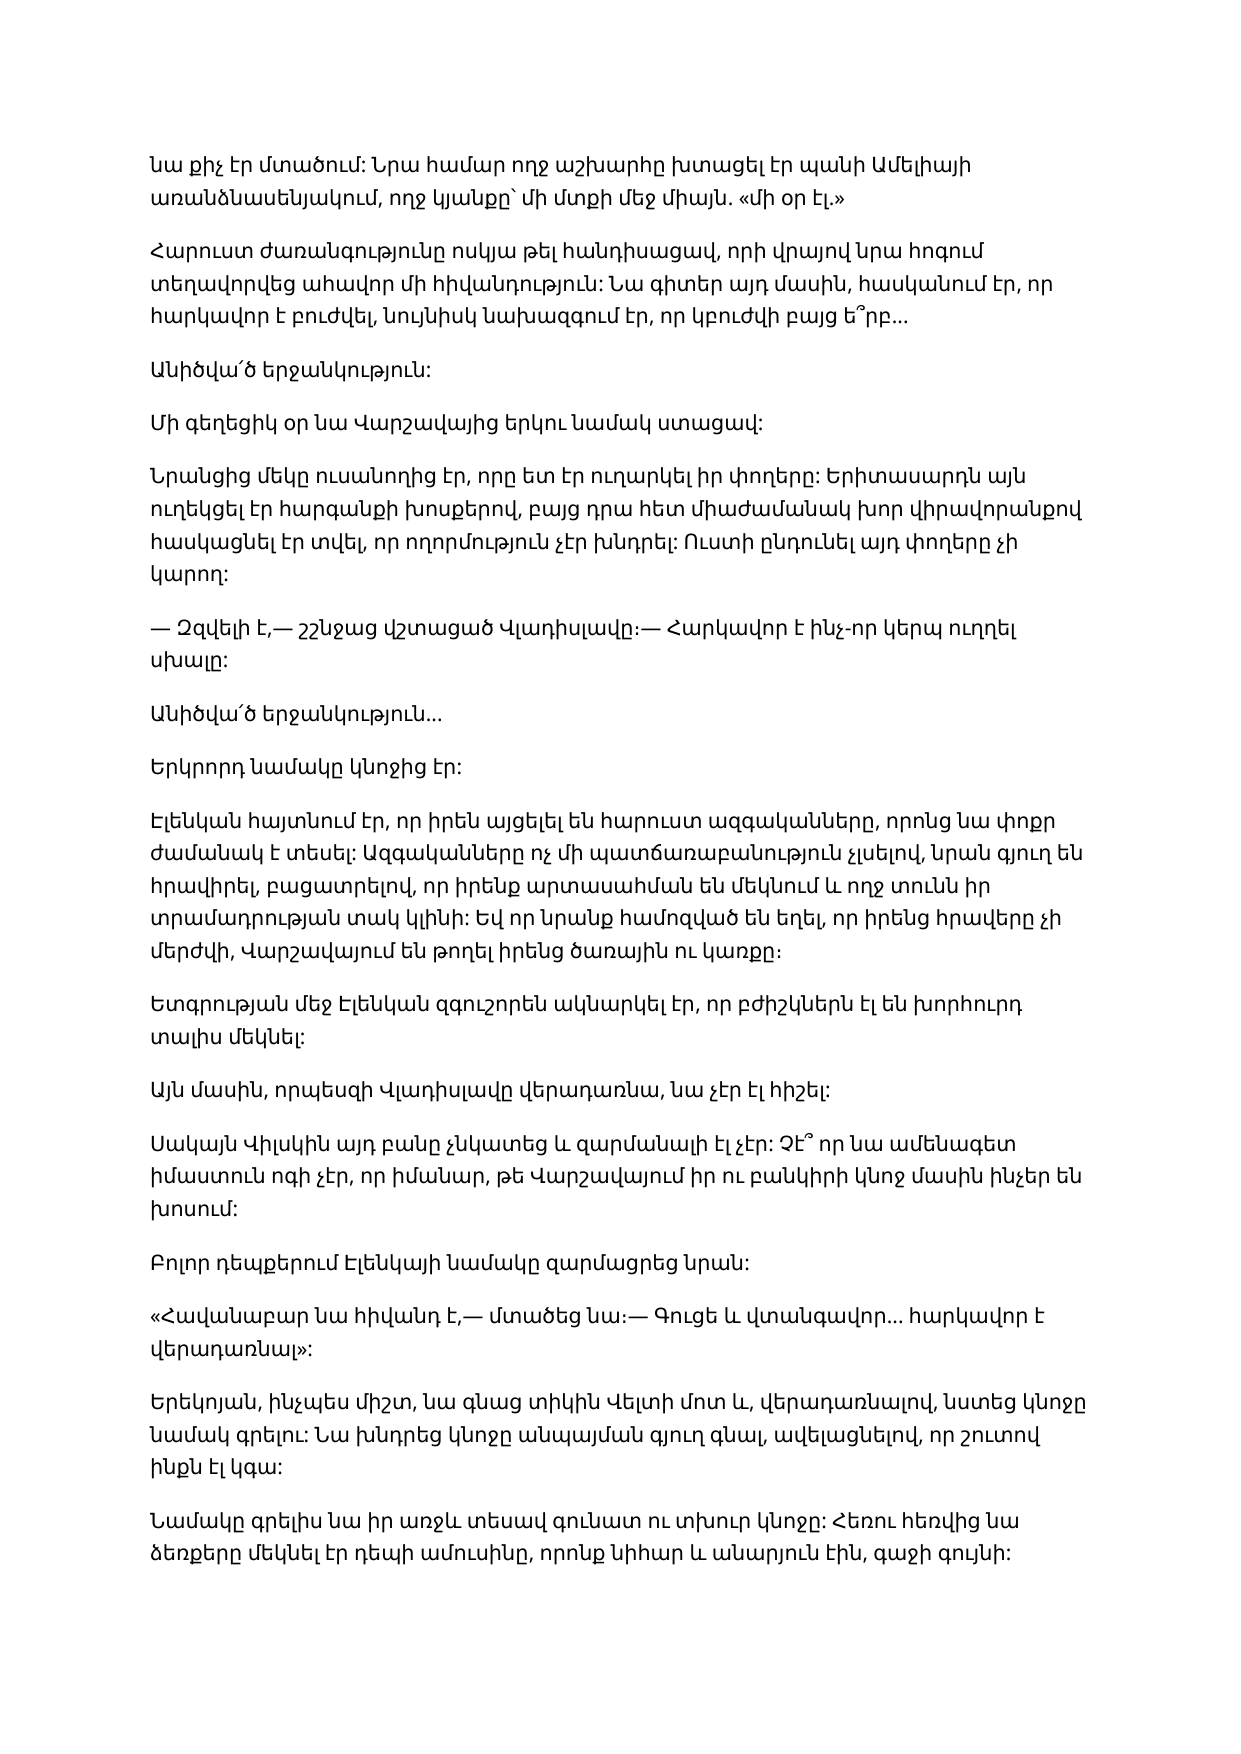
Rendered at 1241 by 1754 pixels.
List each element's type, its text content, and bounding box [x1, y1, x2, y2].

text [150, 150, 1090, 211]
text Նրանցից մեկը ուսանողից էր, որը ետ էր ուղարկել իր փողերը: Երիտասարդն այն ուղեկցել էր հարգանքի խոսքերով, բայց դրա հետ միաժամանակ խոր վիրավորանքով հասկացնել էր տվել, որ ողորմություն չէր խնդրել: Ուստի ընդունել այդ փողերը չի կարող: [150, 462, 1090, 588]
text Բոլոր դեպքերում Էլենկայի նամակը զարմացրեց նրան: [150, 1248, 1090, 1276]
text Սակայն Վիլսկին այդ բանը չնկատեց և զարմանալի էլ չէր: Չէ՞ որ նա ամենագետ իմաստուն ոգի չէր, որ իմանար, թե Վարշավայում իր ու բանկիրի կնոջ մասին ինչեր են խոսում: [150, 1129, 1090, 1223]
text Ետգրության մեջ Էլենկան զգուշորեն ակնարկել էր, որ բժիշկներն էլ են խորհուրդ տալիս մեկնել: [150, 989, 1090, 1051]
text «Հավանաբար նա հիվանդ է,— մտածեց նա։— Գուցե և վտանգավոր... հարկավոր է վերադառնալ»: [150, 1301, 1090, 1362]
text Այն մասին, որպեսզի Վլադիսլավը վերադառնա, նա չէր էլ հիշել: [150, 1076, 1090, 1104]
text Մի գեղեցիկ օր նա Վարշավայից երկու նամակ ստացավ: [150, 408, 1090, 437]
text Նամակը գրելիս նա իր առջև տեսավ գունատ ու տխուր կնոջը: Հեռու հեռվից նա ձեռքերը մեկնել էր դեպի ամուսինը, որոնք նիհար և անարյուն էին, գաջի գույնի: [150, 1506, 1090, 1567]
text Անիծվա՛ծ երջանկություն: [150, 355, 1090, 383]
text Հարուստ ժառանգությունը ոսկյա թել հանդիսացավ, որի վրայով նրա հոգում տեղավորվեց ահավոր մի հիվանդություն: Նա գիտեր այդ մասին, հասկանում էր, որ հարկավոր է բուժվել, նույնիսկ նախազգում էր, որ կբուժվի բայց ե՞րբ... [150, 236, 1090, 330]
text — Զզվելի է,— շշնջաց վշտացած Վլադիսլավը։— Հարկավոր է ինչ-որ կերպ ուղղել սխալը: [150, 613, 1090, 674]
text Անիծվա՛ծ երջանկություն... [150, 699, 1090, 727]
text Երեկոյան, ինչպես միշտ, նա գնաց տիկին Վելտի մոտ և, վերադառնալով, նստեց կնոջը նամակ գրելու: Նա խնդրեց կնոջը անպայման գյուղ գնալ, ավելացնելով, որ շուտով ինքն էլ կգա: [150, 1387, 1090, 1481]
text Էլենկան հայտնում էր, որ իրեն այցելել են հարուստ ազգականները, որոնց նա փոքր ժամանակ է տեսել: Ազգականները ոչ մի պատճառաբանություն չլսելով, նրան գյուղ են հրավիրել, բացատրելով, որ իրենք արտասահման են մեկնում և ողջ տունն իր տրամադրության տակ կլինի: Եվ որ նրանք համոզված են եղել, որ իրենց հրավերը չի մերժվի, Վարշավայում են թողել իրենց ծառային ու կառքը։ [150, 806, 1090, 964]
text Երկրորդ նամակը կնոջից էր: [150, 752, 1090, 781]
